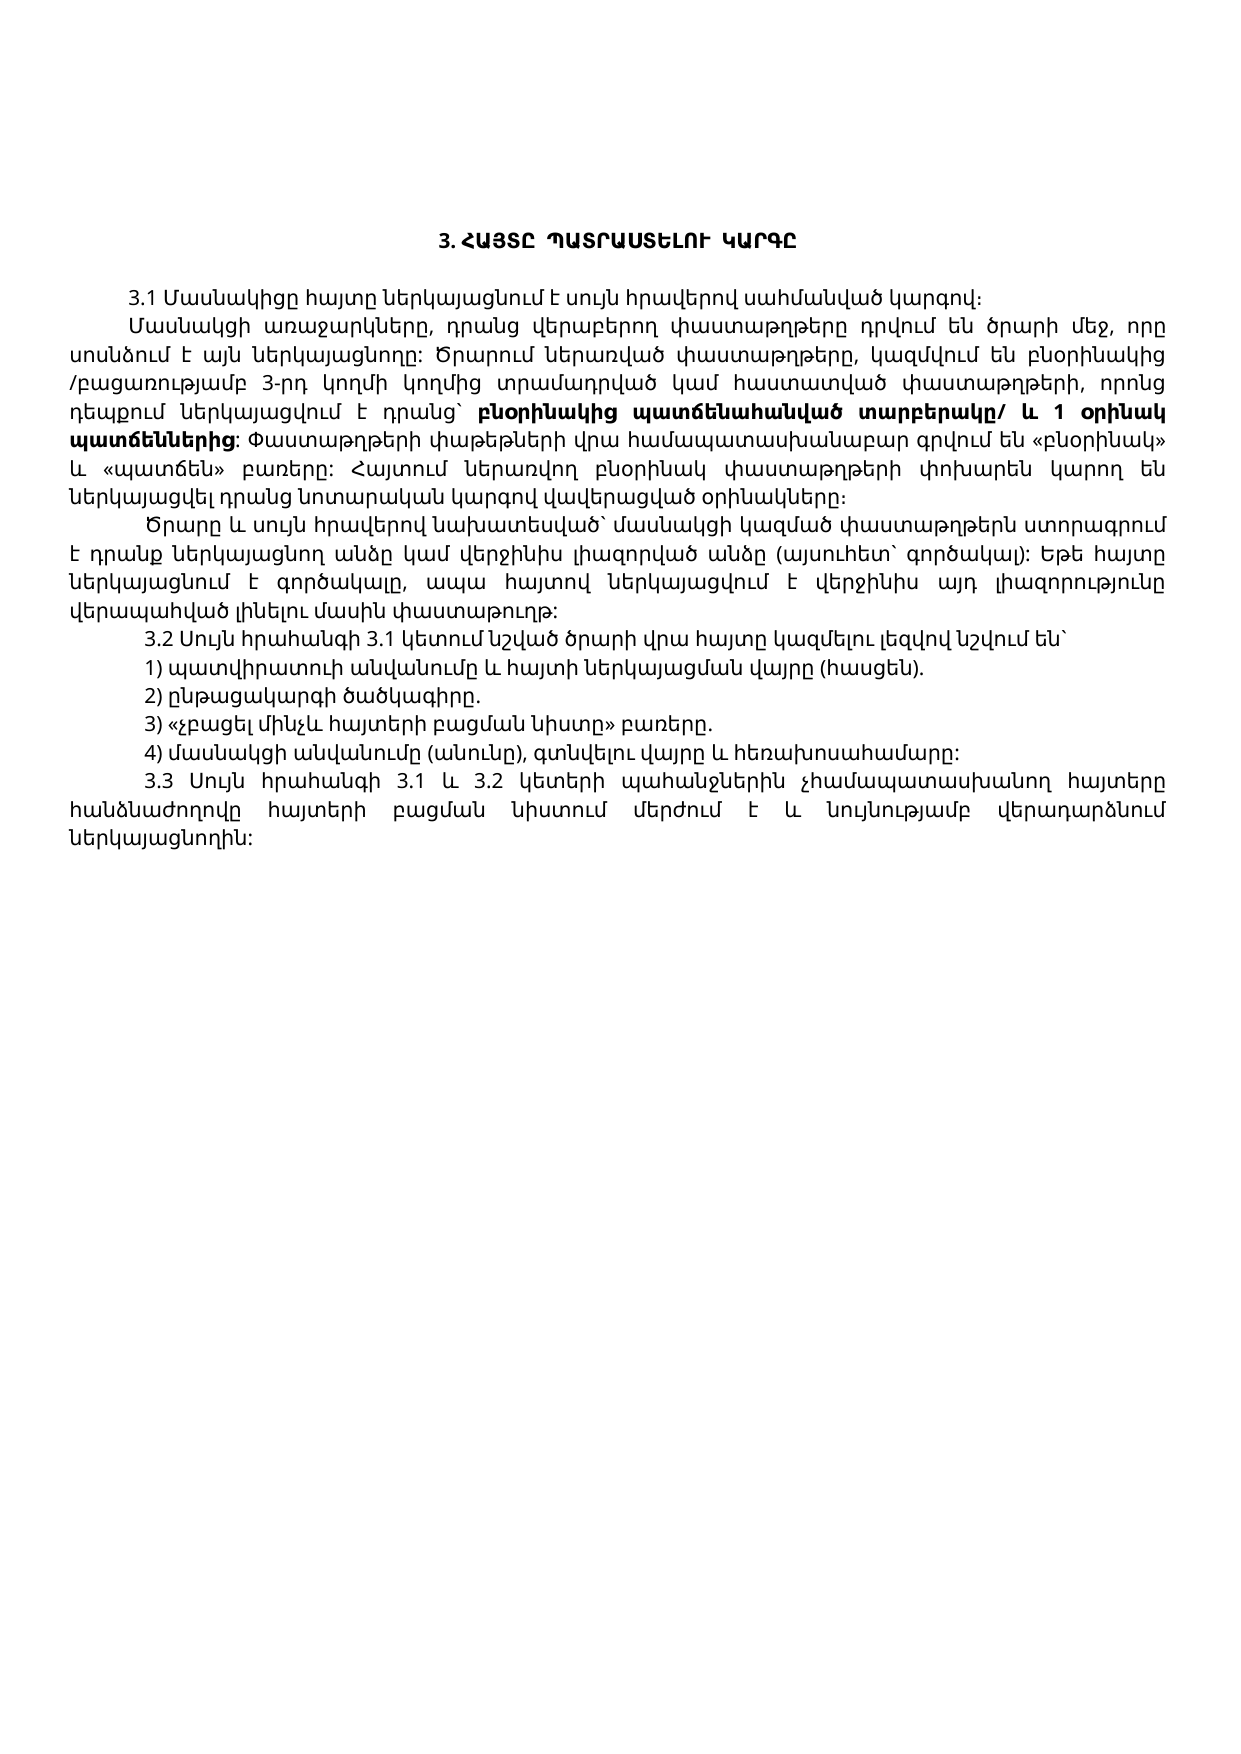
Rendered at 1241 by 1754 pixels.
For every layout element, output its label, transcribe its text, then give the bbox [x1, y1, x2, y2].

text Ծրարը և սույն հրավերով նախատեսված` մասնակցի կազմած փաստաթղթերն ստորագրում է դրանք ներկայացնող անձը կամ վերջինիս լիազորված անձը (այսուհետ` գործակալ): Եթե հայտը ներկայացնում է գործակալը, ապա հայտով ներկայացվում է վերջինիս այդ լիազորությունը վերապահված լինելու մասին փաստաթուղթ: [69, 511, 1166, 624]
text 4) մասնակցի անվանումը (անունը), գտնվելու վայրը և հեռախոսահամարը: [69, 738, 1166, 766]
text 2) ընթացակարգի ծածկագիրը. [69, 681, 1166, 709]
text 3. ՀԱՅՏԸ ՊԱՏՐԱՍՏԵԼՈՒ ԿԱՐԳԸ [69, 226, 1166, 254]
text 3.3 Սույն հրահանգի 3.1 և 3.2 կետերի պահանջներին չհամապատասխանող հայտերը հանձնաժողովը հայտերի բացման նիստում մերժում է և նույնությամբ վերադարձնում ներկայացնողին: [69, 766, 1166, 852]
text 1) պատվիրատուի անվանումը և հայտի ներկայացման վայրը (հասցեն). [69, 653, 1166, 681]
text Մասնակցի առաջարկները, դրանց վերաբերող փաստաթղթերը դրվում են ծրարի մեջ, որը սոսնձում է այն ներկայացնողը: Ծրարում ներառված փաստաթղթերը, կազմվում են բնօրինակից /բացառությամբ 3-րդ կողմի կողմից տրամադրված կամ հաստատված փաստաթղթերի, որոնց դեպքում ներկայացվում է դրանց` բնօրինակից պատճենահանված տարբերակը/ և 1 օրինակ պատճեններից: Փաստաթղթերի փաթեթների վրա համապատասխանաբար գրվում են «բնօրինակ» և «պատճեն» բառերը: Հայտում ներառվող բնօրինակ փաստաթղթերի փոխարեն կարող են ներկայացվել դրանց նոտարական կարգով վավերացված օրինակները։ [69, 311, 1166, 511]
text 3.2 Սույն հրահանգի 3.1 կետում նշված ծրարի վրա հայտը կազմելու լեզվով նշվում են` [69, 624, 1166, 653]
text 3.1 Մասնակիցը հայտը ներկայացնում է սույն հրավերով սահմանված կարգով։ [69, 283, 1166, 311]
text 3) «չբացել մինչև հայտերի բացման նիստը» բառերը. [69, 709, 1166, 738]
